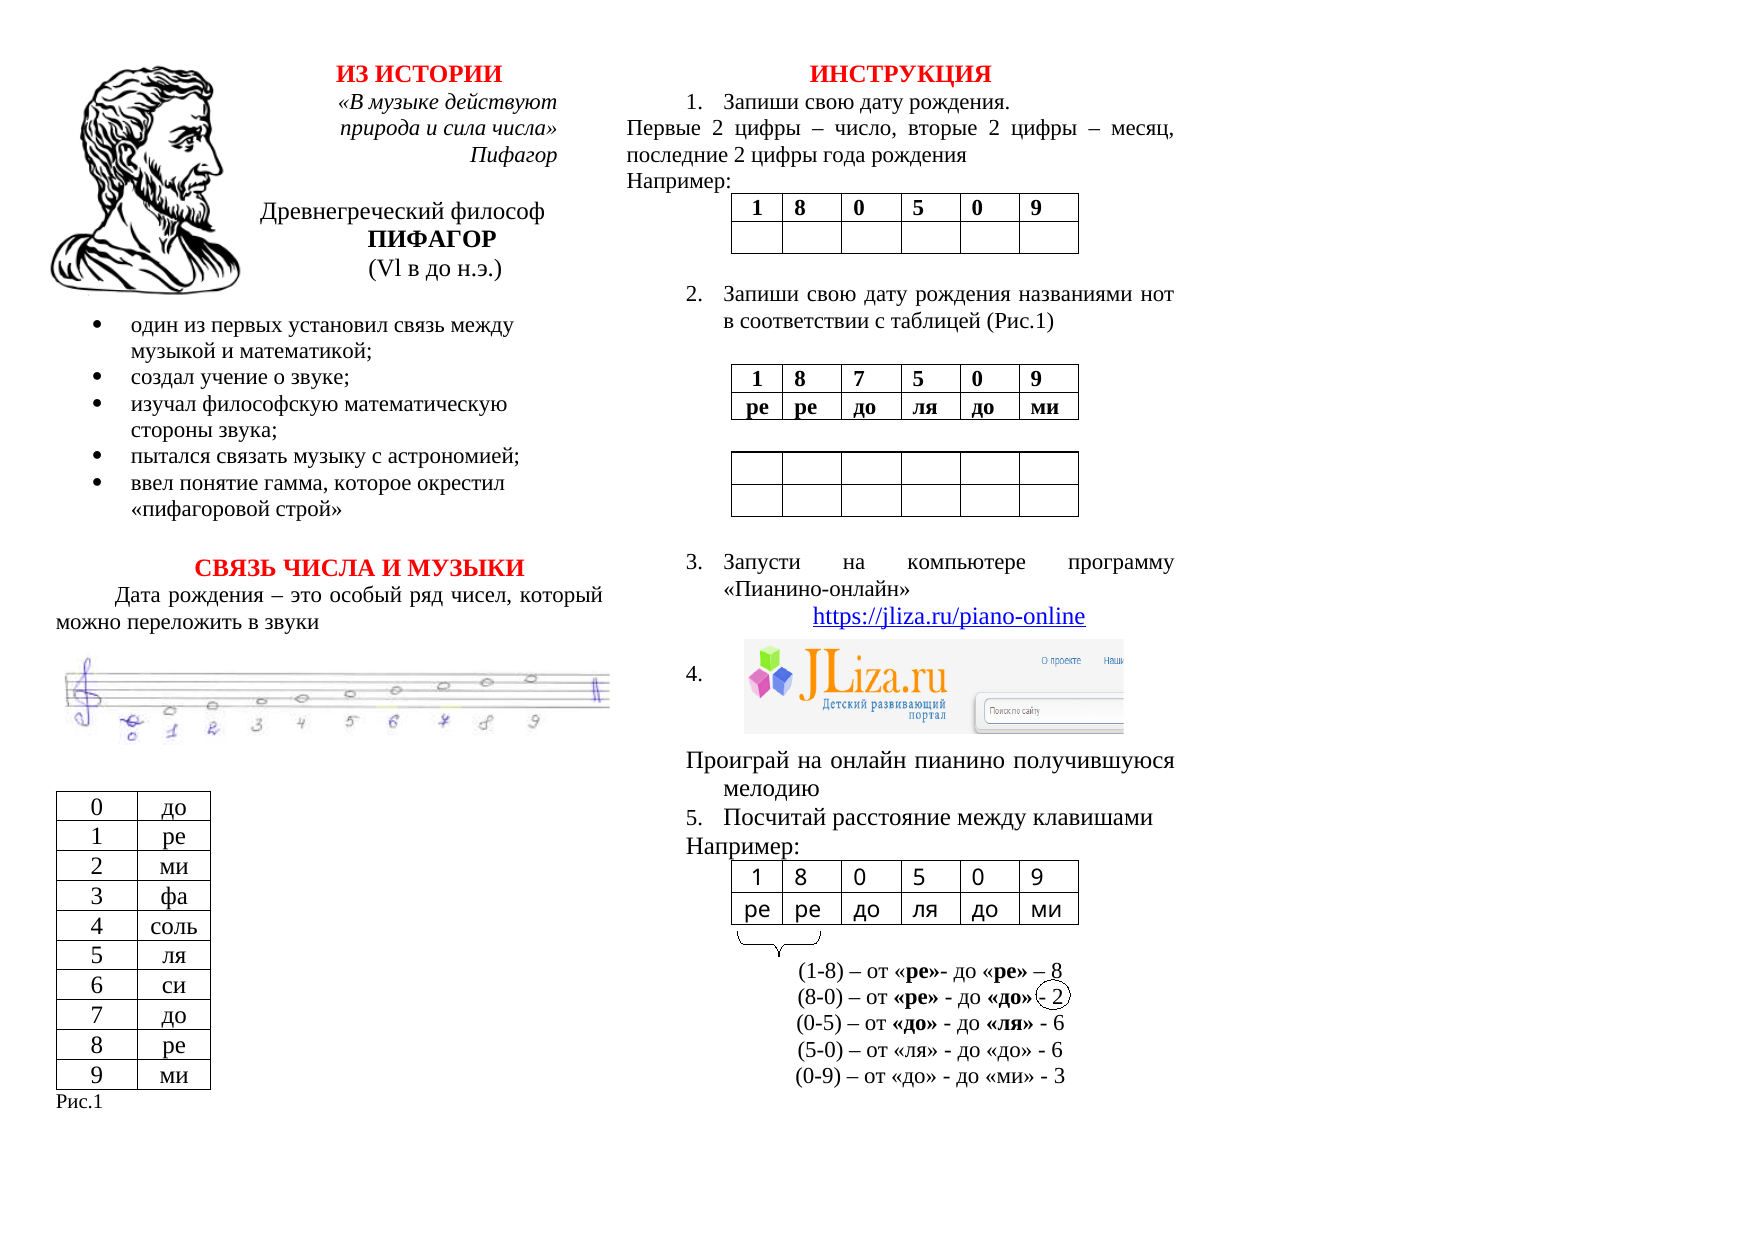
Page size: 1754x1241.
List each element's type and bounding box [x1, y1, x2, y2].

picture [743, 639, 1124, 734]
picture [61, 653, 610, 745]
picture [44, 59, 242, 294]
table_header [615, 59, 1186, 1207]
table_header [44, 59, 615, 1207]
